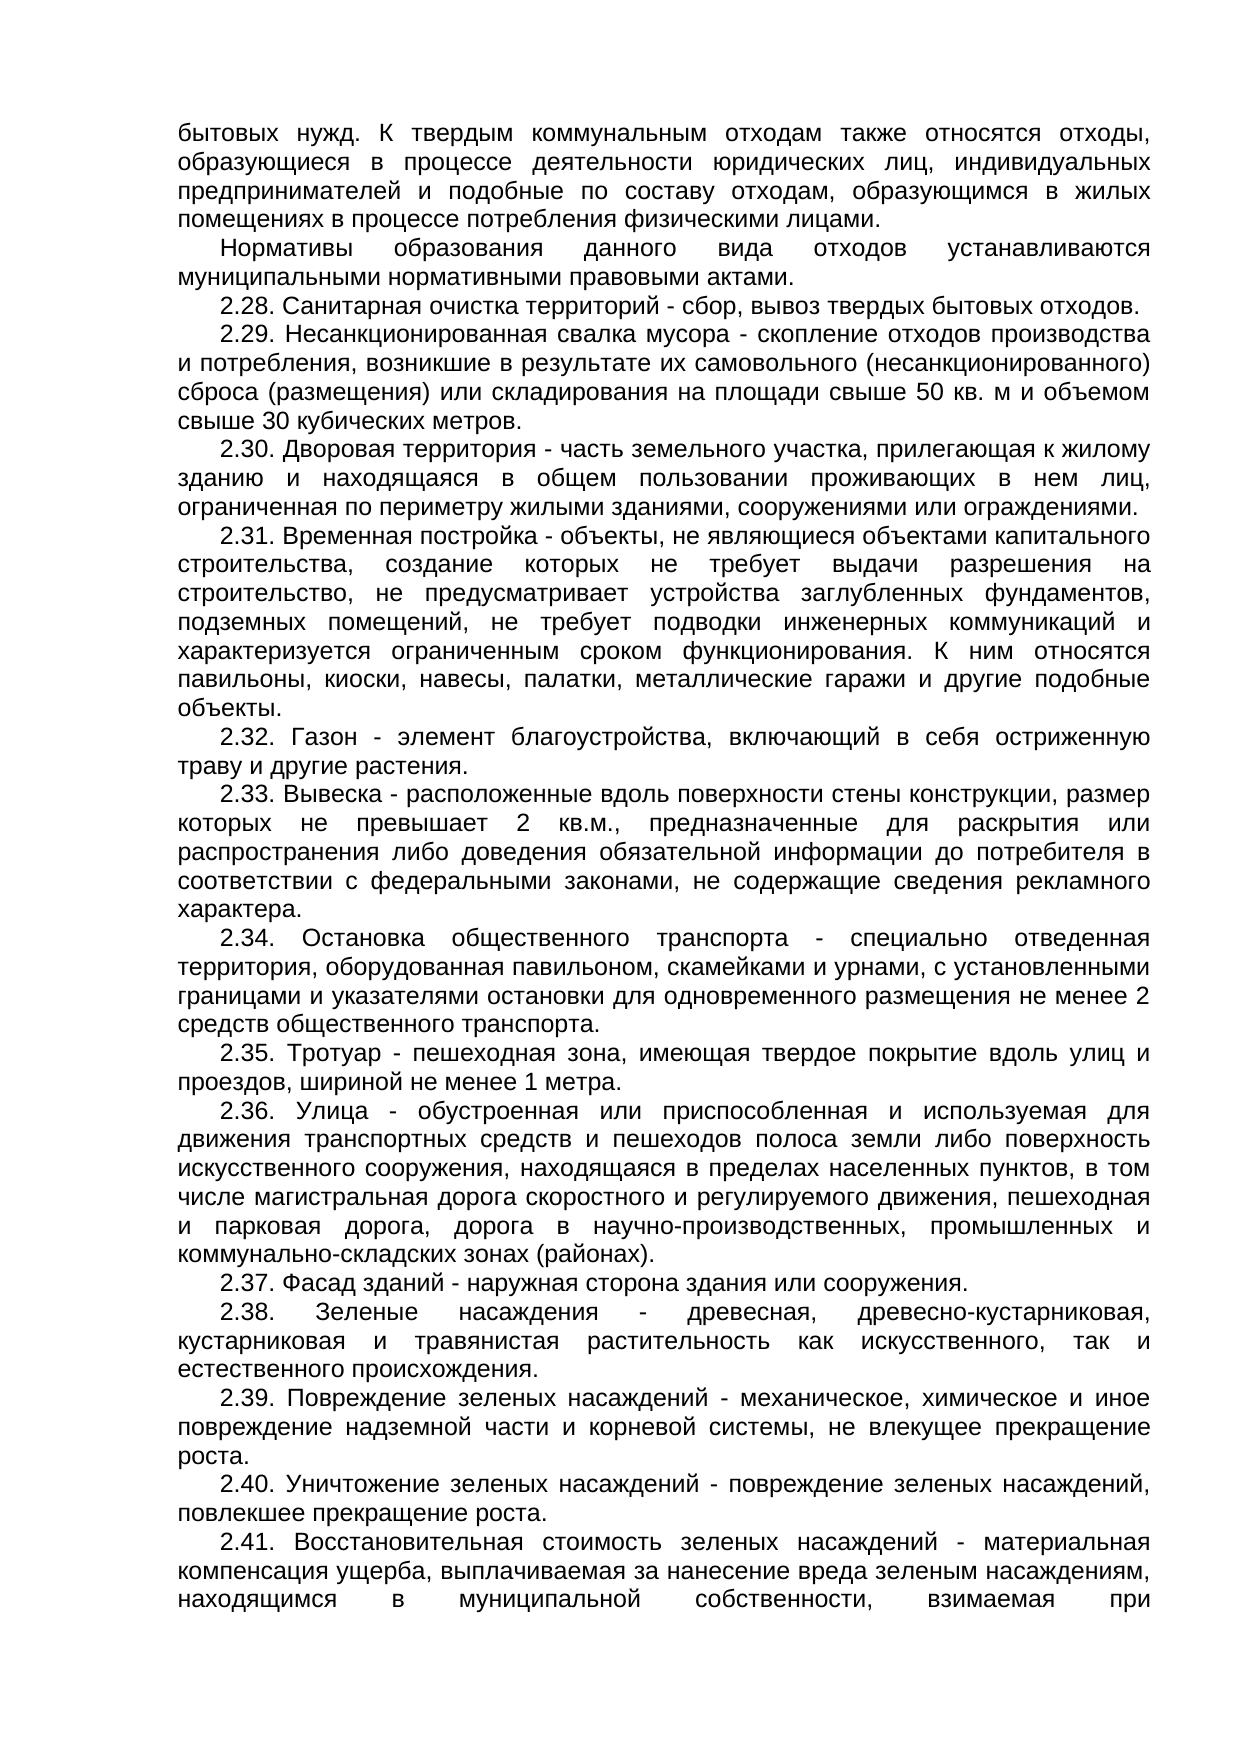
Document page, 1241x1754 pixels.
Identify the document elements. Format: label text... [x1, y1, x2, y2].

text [177, 1527, 1152, 1613]
text Нормативы образования данного вида отходов устанавливаются муниципальными нормативными правовыми актами. [177, 233, 1152, 291]
text 2.30. Дворовая территория - часть земельного участка, прилегающая к жилому зданию и находящаяся в общем пользовании проживающих в нем лиц, ограниченная по периметру жилыми зданиями, сооружениями или ограждениями. [177, 434, 1152, 521]
text 2.32. Газон - элемент благоустройства, включающий в себя остриженную траву и другие растения. [177, 722, 1152, 779]
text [177, 118, 1152, 233]
text 2.40. Уничтожение зеленых насаждений - повреждение зеленых насаждений, повлекшее прекращение роста. [177, 1469, 1152, 1527]
text 2.33. Вывеска - расположенные вдоль поверхности стены конструкции, размер которых не превышает 2 кв.м., предназначенные для раскрытия или распространения либо доведения обязательной информации до потребителя в соответствии с федеральными законами, не содержащие сведения рекламного характера. [177, 779, 1152, 923]
text 2.36. Улица - обустроенная или приспособленная и используемая для движения транспортных средств и пешеходов полоса земли либо поверхность искусственного сооружения, находящаяся в пределах населенных пунктов, в том числе магистральная дорога скоростного и регулируемого движения, пешеходная и парковая дорога, дорога в научно-производственных, промышленных и коммунально-складских зонах (районах). [177, 1096, 1152, 1268]
text 2.34. Остановка общественного транспорта - специально отведенная территория, оборудованная павильоном, скамейками и урнами, с установленными границами и указателями остановки для одновременного размещения не менее 2 средств общественного транспорта. [177, 923, 1152, 1038]
text 2.37. Фасад зданий - наружная сторона здания или сооружения. [177, 1268, 1152, 1297]
text 2.38. Зеленые насаждения - древесная, древесно-кустарниковая, кустарниковая и травянистая растительность как искусственного, так и естественного происхождения. [177, 1297, 1152, 1383]
text 2.39. Повреждение зеленых насаждений - механическое, химическое и иное повреждение надземной части и корневой системы, не влекущее прекращение роста. [177, 1383, 1152, 1469]
text 2.28. Санитарная очистка территорий - сбор, вывоз твердых бытовых отходов. [177, 291, 1152, 319]
text 2.31. Временная постройка - объекты, не являющиеся объектами капитального строительства, создание которых не требует выдачи разрешения на строительство, не предусматривает устройства заглубленных фундаментов, подземных помещений, не требует подводки инженерных коммуникаций и характеризуется ограниченным сроком функционирования. К ним относятся павильоны, киоски, навесы, палатки, металлические гаражи и другие подобные объекты. [177, 521, 1152, 722]
text 2.35. Тротуар - пешеходная зона, имеющая твердое покрытие вдоль улиц и проездов, шириной не менее 1 метра. [177, 1038, 1152, 1096]
text 2.29. Несанкционированная свалка мусора - скопление отходов производства и потребления, возникшие в результате их самовольного (несанкционированного) сброса (размещения) или складирования на площади свыше 50 кв. м и объемом свыше 30 кубических метров. [177, 319, 1152, 434]
